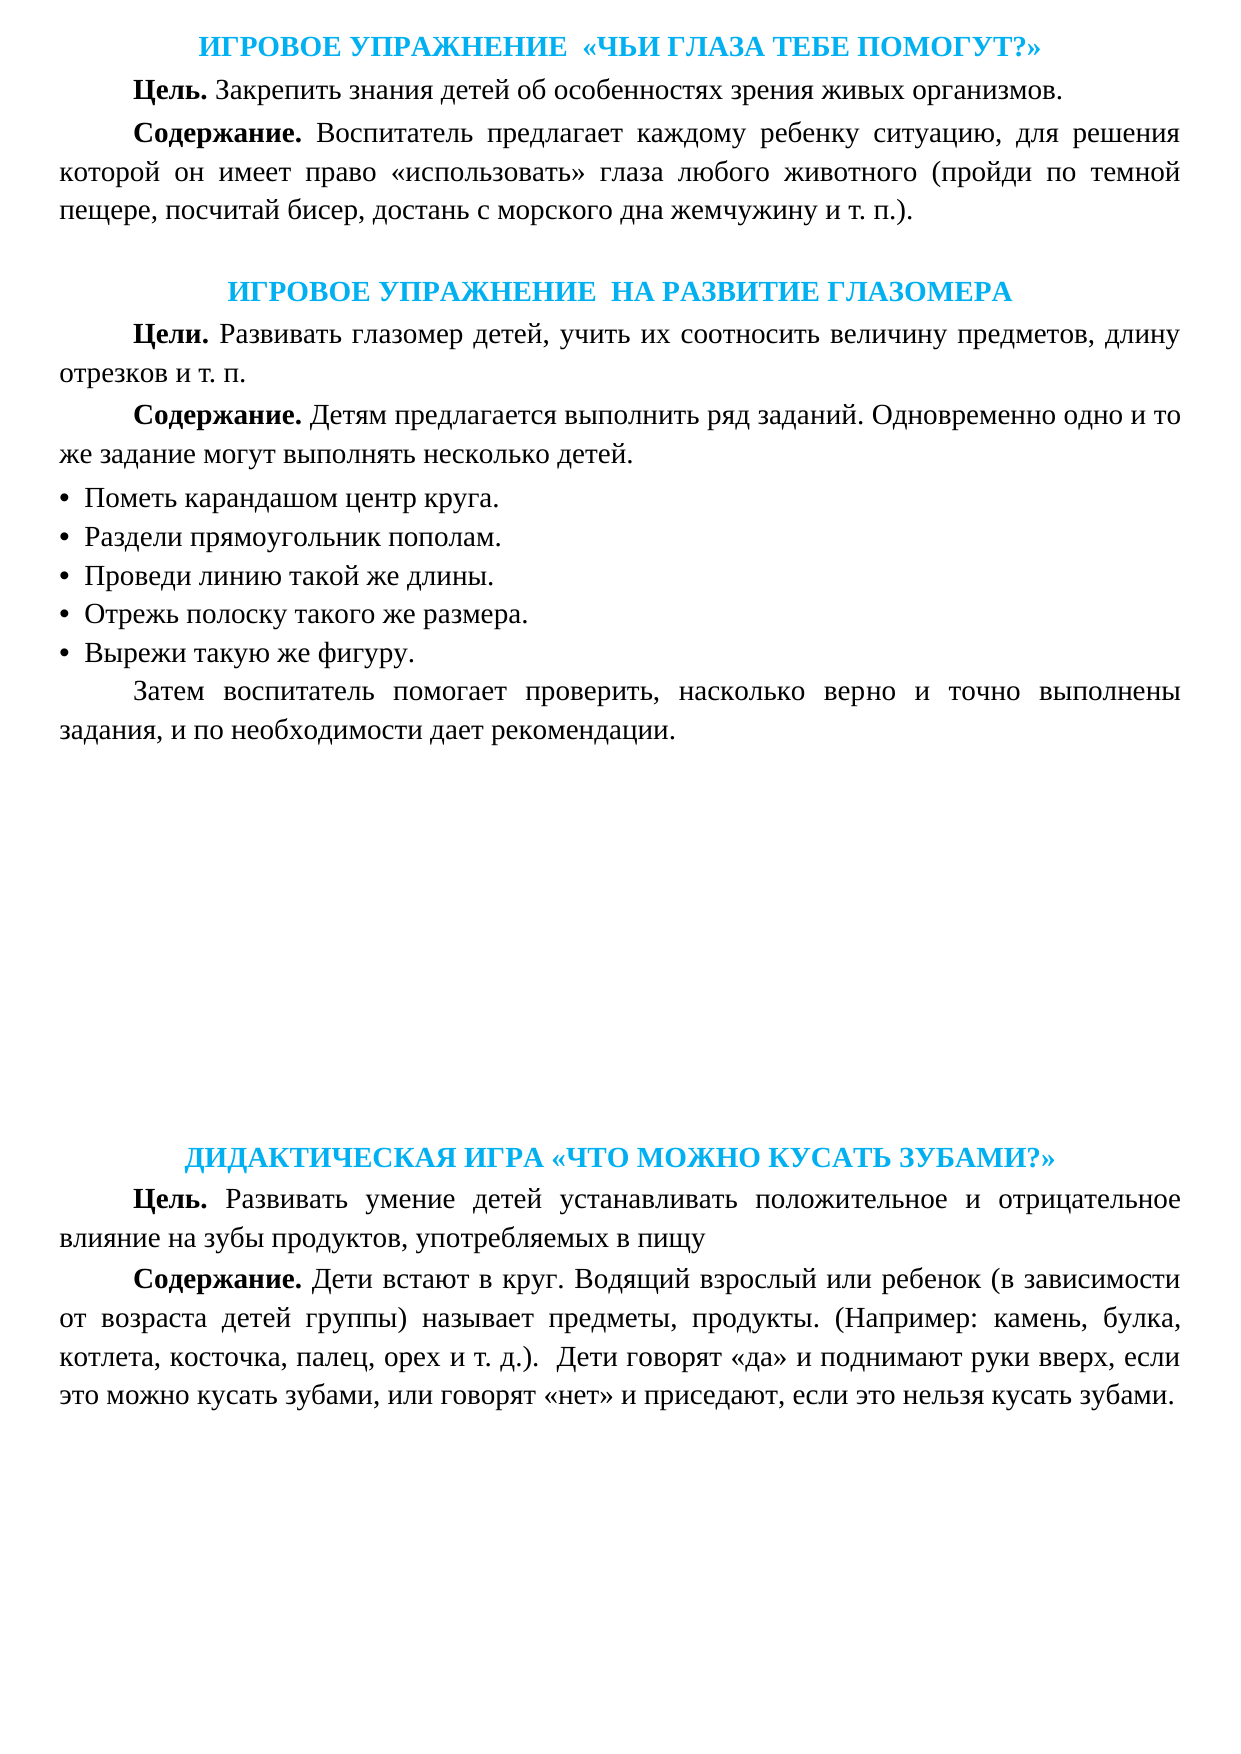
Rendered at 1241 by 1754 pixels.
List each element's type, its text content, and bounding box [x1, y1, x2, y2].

text ДИДАКТИЧЕСКАЯ ИГРА «ЧТО МОЖНО КУСАТЬ ЗУБАМИ?» [59, 1140, 1181, 1173]
list Пометь карандашом центр круга. [59, 480, 1181, 514]
text Содержание. Дети встают в круг. Водящий взрослый или ребенок (в зависимости от возраста детей группы) называет предметы, продукты. (Например: камень, булка, котлета, косточка, палец, орех и т. д.). Дети говорят «да» и поднимают руки вверх, если это можно кусать зубами, или говорят «нет» и приседают, если это нельзя кусать зубами. [59, 1262, 1181, 1411]
text Содержание. Детям предлагается выполнить ряд заданий. Одновременно одно и то же задание могут выполнять несколько детей. [59, 397, 1181, 469]
text Затем воспитатель помогает проверить, насколько верно и точно выполнены задания, и по необходимости дает рекомендации. [59, 673, 1181, 746]
list Проведи линию такой же длины. [59, 557, 1181, 591]
list Вырежи такую же фигуру. [59, 635, 1181, 668]
text Цели. Развивать глазомер детей, учить их соотносить величину предметов, длину отрезков и т. п. [59, 316, 1181, 388]
text Содержание. Воспитатель предлагает каждому ребенку ситуацию, для решения которой он имеет право «использовать» глаза любого животного (пройди по темной пещере, посчитай бисер, достань с морского дна жемчужину и т. п.). [59, 115, 1181, 226]
text ИГРОВОЕ УПРАЖНЕНИЕ НА РАЗВИТИЕ ГЛАЗОМЕРА [59, 274, 1181, 307]
list Отрежь полоску такого же размера. [59, 596, 1181, 630]
text ИГРОВОЕ УПРАЖНЕНИЕ «ЧЬИ ГЛАЗА ТЕБЕ ПОМОГУТ?» [59, 29, 1181, 63]
list Раздели прямоугольник пополам. [59, 519, 1181, 552]
text Цель. Закрепить знания детей об особенностях зрения живых организмов. [59, 72, 1181, 106]
text Цель. Развивать умение детей устанавливать положительное и отрицательное влияние на зубы продуктов, употребляемых в пищу [59, 1181, 1181, 1253]
